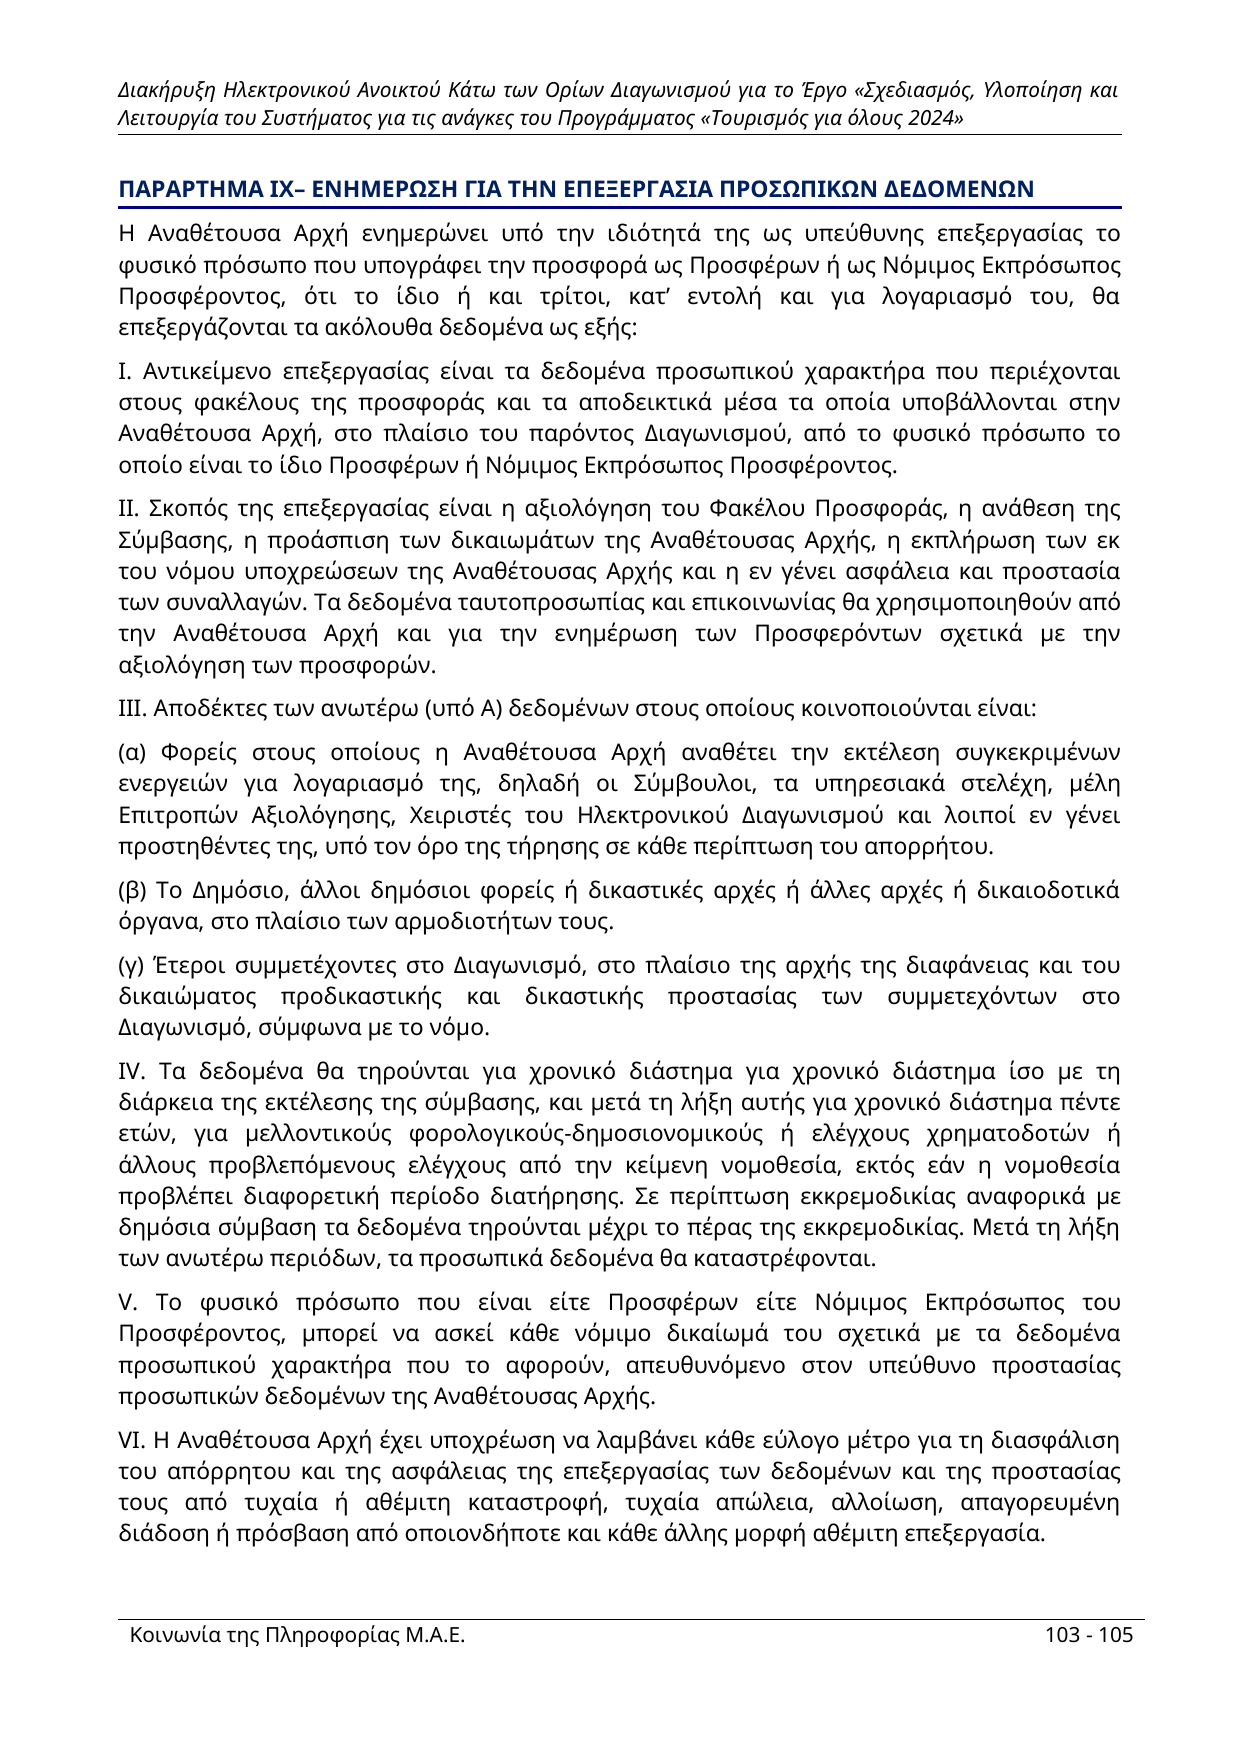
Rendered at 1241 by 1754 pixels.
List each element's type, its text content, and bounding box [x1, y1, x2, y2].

text (γ) Έτεροι συμμετέχοντες στο Διαγωνισμό, στο πλαίσιο της αρχής της διαφάνειας και του δικαιώματος προδικαστικής και δικαστικής προστασίας των συμμετεχόντων στο Διαγωνισμό, σύμφωνα με το νόμο. [118, 948, 1122, 1042]
text ΙΙ. Σκοπός της επεξεργασίας είναι η αξιολόγηση του Φακέλου Προσφοράς, η ανάθεση της Σύμβασης, η προάσπιση των δικαιωμάτων της Αναθέτουσας Αρχής, η εκπλήρωση των εκ του νόμου υποχρεώσεων της Αναθέτουσας Αρχής και η εν γένει ασφάλεια και προστασία των συναλλαγών. Τα δεδομένα ταυτοπροσωπίας και επικοινωνίας θα χρησιμοποιηθούν από την Αναθέτουσα Αρχή και για την ενημέρωση των Προσφερόντων σχετικά με την αξιολόγηση των προσφορών. [118, 492, 1122, 680]
subtitle ΠΑΡΑΡΤΗΜΑ IX– ΕΝΗΜΕΡΩΣΗ ΓΙΑ ΤΗΝ ΕΠΕΞΕΡΓΑΣΙΑ ΠΡΟΣΩΠΙΚΩΝ ΔΕΔΟΜΕΝΩΝ [118, 172, 1122, 206]
text (β) Το Δημόσιο, άλλοι δημόσιοι φορείς ή δικαστικές αρχές ή άλλες αρχές ή δικαιοδοτικά όργανα, στο πλαίσιο των αρμοδιοτήτων τους. [118, 873, 1122, 936]
text Η Αναθέτουσα Αρχή ενημερώνει υπό την ιδιότητά της ως υπεύθυνης επεξεργασίας το φυσικό πρόσωπο που υπογράφει την προσφορά ως Προσφέρων ή ως Νόμιμος Εκπρόσωπος Προσφέροντος, ότι το ίδιο ή και τρίτοι, κατ’ εντολή και για λογαριασμό του, θα επεξεργάζονται τα ακόλουθα δεδομένα ως εξής: [118, 217, 1122, 342]
text V. Το φυσικό πρόσωπο που είναι είτε Προσφέρων είτε Νόμιμος Εκπρόσωπος του Προσφέροντος, μπορεί να ασκεί κάθε νόμιμο δικαίωμά του σχετικά με τα δεδομένα προσωπικού χαρακτήρα που το αφορούν, απευθυνόμενο στον υπεύθυνο προστασίας προσωπικών δεδομένων της Αναθέτουσας Αρχής. [118, 1286, 1122, 1411]
text Ι. Αντικείμενο επεξεργασίας είναι τα δεδομένα προσωπικού χαρακτήρα που περιέχονται στους φακέλους της προσφοράς και τα αποδεικτικά μέσα τα οποία υποβάλλονται στην Αναθέτουσα Αρχή, στο πλαίσιο του παρόντος Διαγωνισμού, από το φυσικό πρόσωπο το οποίο είναι το ίδιο Προσφέρων ή Νόμιμος Εκπρόσωπος Προσφέροντος. [118, 355, 1122, 480]
text ΙΙΙ. Αποδέκτες των ανωτέρω (υπό Α) δεδομένων στους οποίους κοινοποιούνται είναι: [118, 692, 1122, 723]
text VI. H Αναθέτουσα Αρχή έχει υποχρέωση να λαμβάνει κάθε εύλογο μέτρο για τη διασφάλιση του απόρρητου και της ασφάλειας της επεξεργασίας των δεδομένων και της προστασίας τους από τυχαία ή αθέμιτη καταστροφή, τυχαία απώλεια, αλλοίωση, απαγορευμένη διάδοση ή πρόσβαση από οποιονδήποτε και κάθε άλλης μορφή αθέμιτη επεξεργασία. [118, 1423, 1122, 1548]
text IV. Τα δεδομένα θα τηρούνται για χρονικό διάστημα για χρονικό διάστημα ίσο με τη διάρκεια της εκτέλεσης της σύμβασης, και μετά τη λήξη αυτής για χρονικό διάστημα πέντε ετών, για μελλοντικούς φορολογικούς-δημοσιονομικούς ή ελέγχους χρηματοδοτών ή άλλους προβλεπόμενους ελέγχους από την κείμενη νομοθεσία, εκτός εάν η νομοθεσία προβλέπει διαφορετική περίοδο διατήρησης. Σε περίπτωση εκκρεμοδικίας αναφορικά με δημόσια σύμβαση τα δεδομένα τηρούνται μέχρι το πέρας της εκκρεμοδικίας. Μετά τη λήξη των ανωτέρω περιόδων, τα προσωπικά δεδομένα θα καταστρέφονται. [118, 1055, 1122, 1273]
text (α) Φορείς στους οποίους η Αναθέτουσα Αρχή αναθέτει την εκτέλεση συγκεκριμένων ενεργειών για λογαριασμό της, δηλαδή οι Σύμβουλοι, τα υπηρεσιακά στελέχη, μέλη Επιτροπών Αξιολόγησης, Χειριστές του Ηλεκτρονικού Διαγωνισμού και λοιποί εν γένει προστηθέντες της, υπό τον όρο της τήρησης σε κάθε περίπτωση του απορρήτου. [118, 736, 1122, 861]
